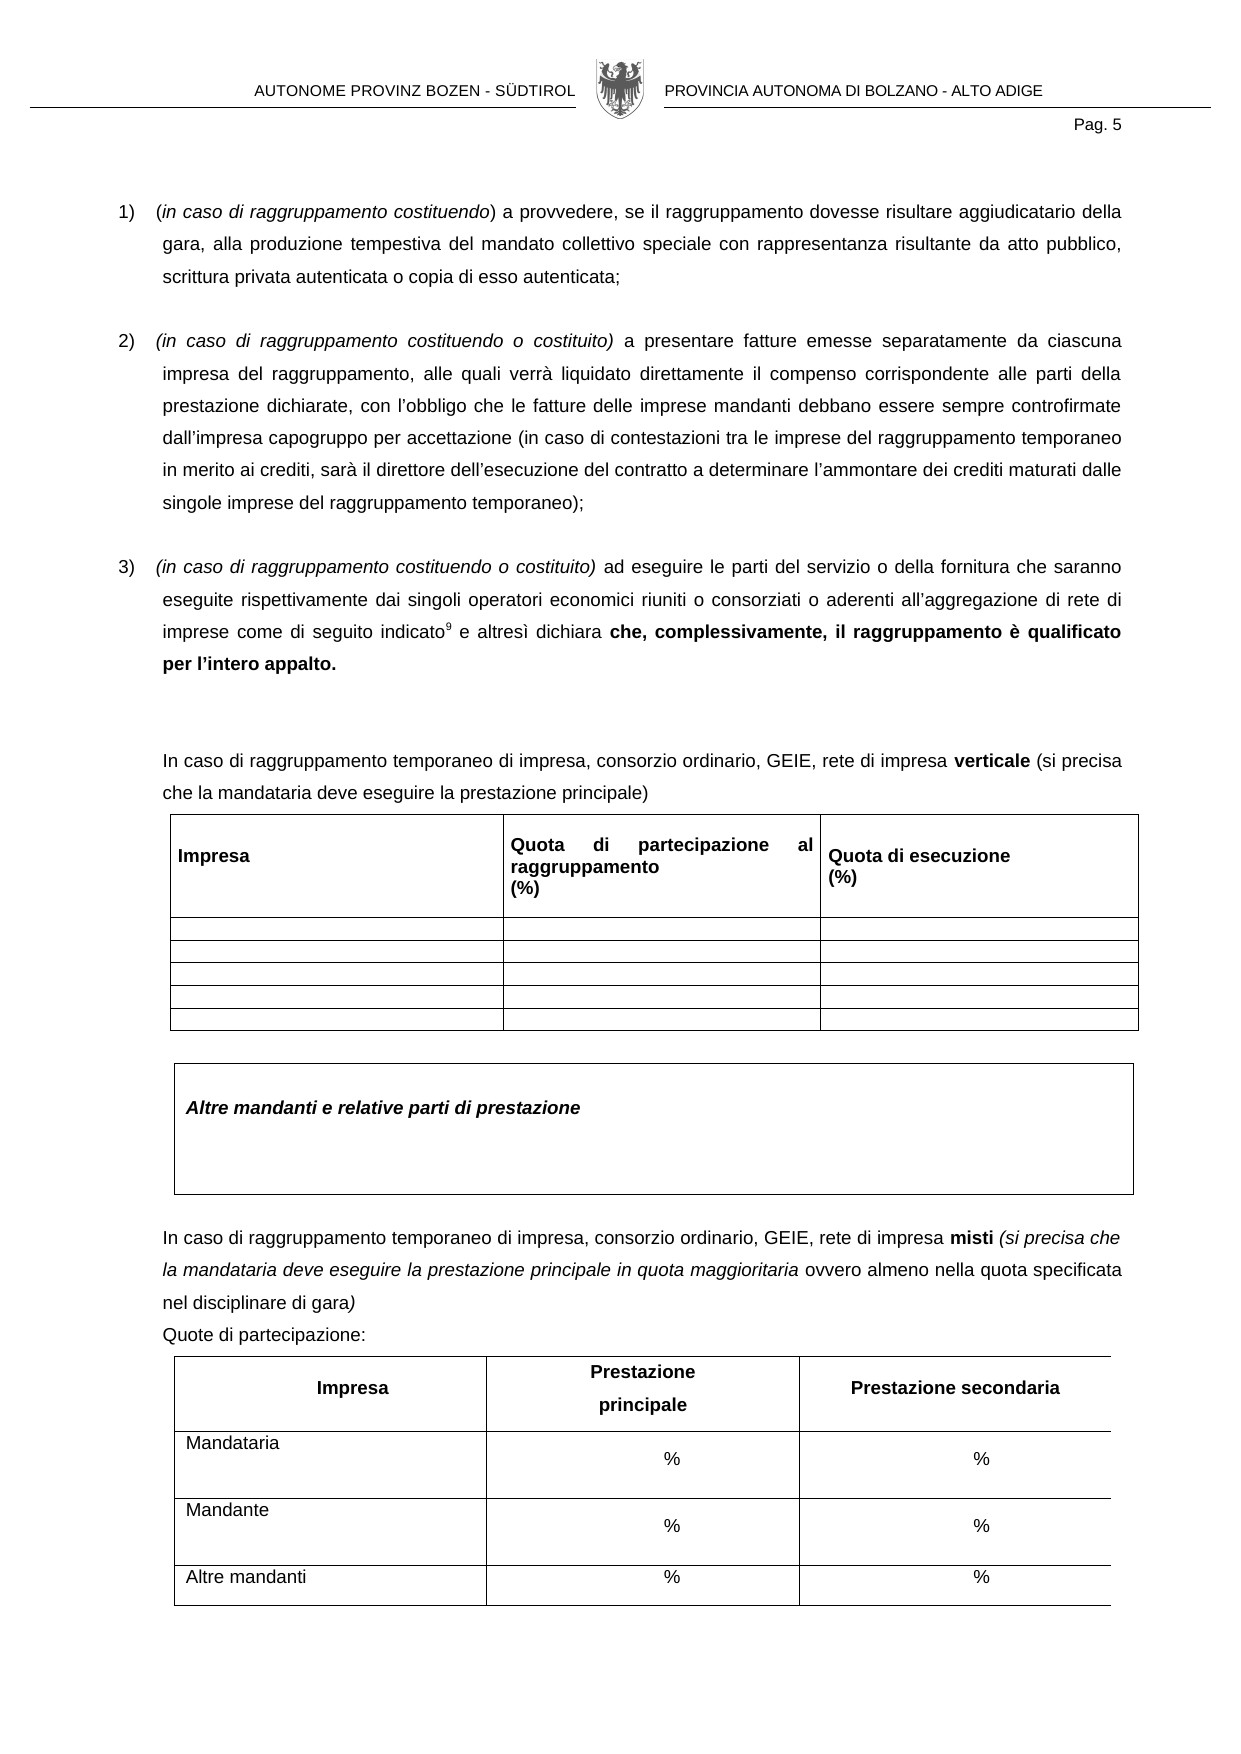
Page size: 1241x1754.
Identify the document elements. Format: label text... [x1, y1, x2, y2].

table_cell [171, 941, 503, 962]
table_cell [821, 963, 1138, 985]
table_cell Mandante [175, 1499, 486, 1565]
table_header Prestazione principale [487, 1357, 799, 1431]
table_header Impresa [175, 1357, 486, 1431]
table_header Prestazione secondaria [800, 1357, 1111, 1431]
table_header Altre mandanti e relative parti di prestazione [175, 1064, 1133, 1193]
list (in caso di raggruppamento costituendo) a provvedere, se il raggruppamento dovesse risultare aggiudicatario della gara, alla produzione tempestiva del mandato collettivo speciale con rappresentanza risultante da atto pubblico, scrittura privata autenticata o copia di esso autenticata; [118, 201, 1122, 287]
table_cell % [800, 1432, 1111, 1498]
table_cell [171, 986, 503, 1007]
table_cell [504, 941, 820, 962]
text In caso di raggruppamento temporaneo di impresa, consorzio ordinario, GEIE, rete di impresa verticale (si precisa che la mandataria deve eseguire la prestazione principale) [162, 750, 1122, 804]
table_cell [171, 963, 503, 985]
table_header Quota di esecuzione (%) [821, 815, 1138, 917]
text In caso di raggruppamento temporaneo di impresa, consorzio ordinario, GEIE, rete di impresa misti (si precisa che la mandataria deve eseguire la prestazione principale in quota maggioritaria ovvero almeno nella quota specificata nel disciplinare di gara) [162, 1227, 1122, 1313]
table_cell [171, 918, 503, 939]
table_cell % [487, 1499, 799, 1565]
table_cell [504, 918, 820, 939]
table_cell % [487, 1566, 799, 1605]
list (in caso di raggruppamento costituendo o costituito) a presentare fatture emesse separatamente da ciascuna impresa del raggruppamento, alle quali verrà liquidato direttamente il compenso corrispondente alle parti della prestazione dichiarate, con l’obbligo che le fatture delle imprese mandanti debbano essere sempre controfirmate dall’impresa capogruppo per accettazione (in caso di contestazioni tra le imprese del raggruppamento temporaneo in merito ai crediti, sarà il direttore dell’esecuzione del contratto a determinare l’ammontare dei crediti maturati dalle singole imprese del raggruppamento temporaneo); [118, 330, 1122, 513]
table_header Impresa [171, 815, 503, 917]
table_cell Mandataria [175, 1432, 486, 1498]
table_cell [821, 986, 1138, 1007]
table_cell % [487, 1432, 799, 1498]
table_cell [504, 963, 820, 985]
table_cell [821, 1009, 1138, 1030]
text Quote di partecipazione: [162, 1324, 1122, 1345]
picture [596, 59, 644, 119]
table_cell % [800, 1566, 1111, 1605]
table_cell Altre mandanti [175, 1566, 486, 1605]
table_cell [821, 941, 1138, 962]
table_cell % [800, 1499, 1111, 1565]
table_cell [504, 1009, 820, 1030]
table_cell [504, 986, 820, 1007]
list (in caso di raggruppamento costituendo o costituito) ad eseguire le parti del servizio o della fornitura che saranno eseguite rispettivamente dai singoli operatori economici riuniti o consorziati o aderenti all’aggregazione di rete di imprese come di seguito indicato e altresì dichiara che, complessivamente, il raggruppamento è qualificato per l’intero appalto. [118, 556, 1122, 674]
table_header Quota di partecipazione al raggruppamento (%) [504, 815, 820, 917]
table_cell [171, 1009, 503, 1030]
table_cell [821, 918, 1138, 939]
